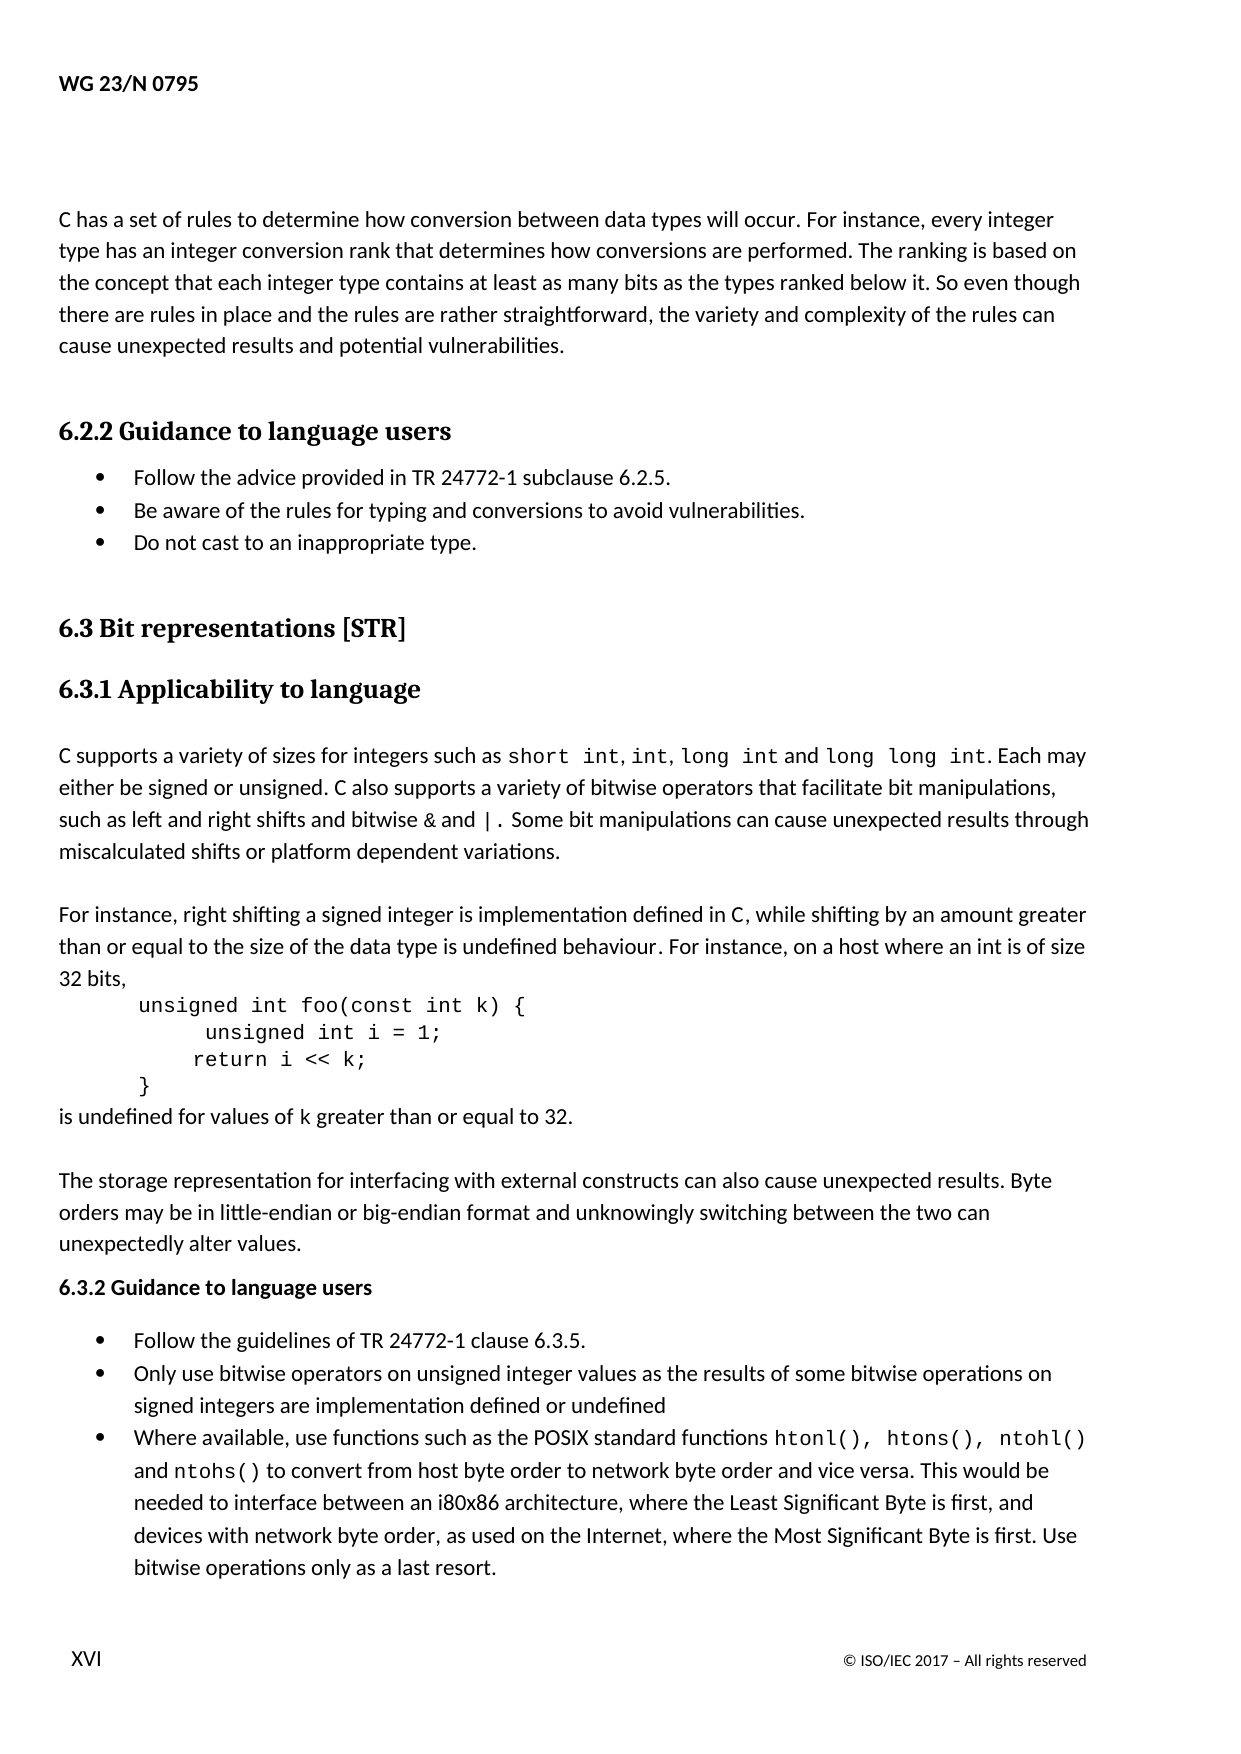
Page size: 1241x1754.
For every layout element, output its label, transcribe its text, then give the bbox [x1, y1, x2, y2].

subtitle The storage representation for interfacing with external constructs can also cause unexpected results. Byte orders may be in little-endian or big-endian format and unknowingly switching between the two can unexpectedly alter values. [58, 1166, 1099, 1257]
list Follow the advice provided in TR 24772-1 subclause 6.2.5. [96, 463, 1099, 492]
list Where available, use functions such as the POSIX standard functions htonl(), htons(), ntohl() and ntohs() to convert from host byte order to network byte order and vice versa. This would be needed to interface between an i80x86 architecture, where the Least Significant Byte is first, and devices with network byte order, as used on the Internet, where the Most Significant Byte is first. Use bitwise operations only as a last resort. [96, 1423, 1099, 1581]
subtitle 6.3 Bit representations [STR] [58, 613, 1099, 644]
subtitle 6.2.2 Guidance to language users [58, 416, 1099, 447]
subtitle For instance, right shifting a signed integer is implementation defined in C, while shifting by an amount greater than or equal to the size of the data type is undefined behaviour. For instance, on a host where an int is of size 32 bits, [58, 901, 1099, 992]
list Follow the guidelines of TR 24772-1 clause 6.3.5. [96, 1327, 1099, 1354]
subtitle unsigned int foo(const int k) { [58, 995, 1099, 1019]
list Do not cast to an inappropriate type. [96, 528, 1099, 556]
subtitle is undefined for values of k greater than or equal to 32. [58, 1102, 1099, 1131]
subtitle return i << k; [58, 1049, 1099, 1072]
list Be aware of the rules for typing and conversions to avoid vulnerabilities. [96, 496, 1099, 524]
list Only use bitwise operators on unsigned integer values as the results of some bitwise operations on signed integers are implementation defined or undefined [96, 1359, 1099, 1419]
subtitle unsigned int i = 1; [58, 1022, 1099, 1046]
subtitle C has a set of rules to determine how conversion between data types will occur. For instance, every integer type has an integer conversion rank that determines how conversions are performed. The ranking is based on the concept that each integer type contains at least as many bits as the types ranked below it. So even though there are rules in place and the rules are rather straightforward, the variety and complexity of the rules can cause unexpected results and potential vulnerabilities. [58, 205, 1099, 359]
subtitle } [58, 1075, 1099, 1099]
subtitle C supports a variety of sizes for integers such as short int, int, long int and long long int. Each may either be signed or unsigned. C also supports a variety of bitwise operators that facilitate bit manipulations, such as left and right shifts and bitwise & and |. Some bit manipulations can cause unexpected results through miscalculated shifts or platform dependent variations. [58, 741, 1099, 865]
subtitle 6.3.1 Applicability to language [58, 674, 1099, 705]
text 6.3.2 Guidance to language users [58, 1273, 1099, 1302]
